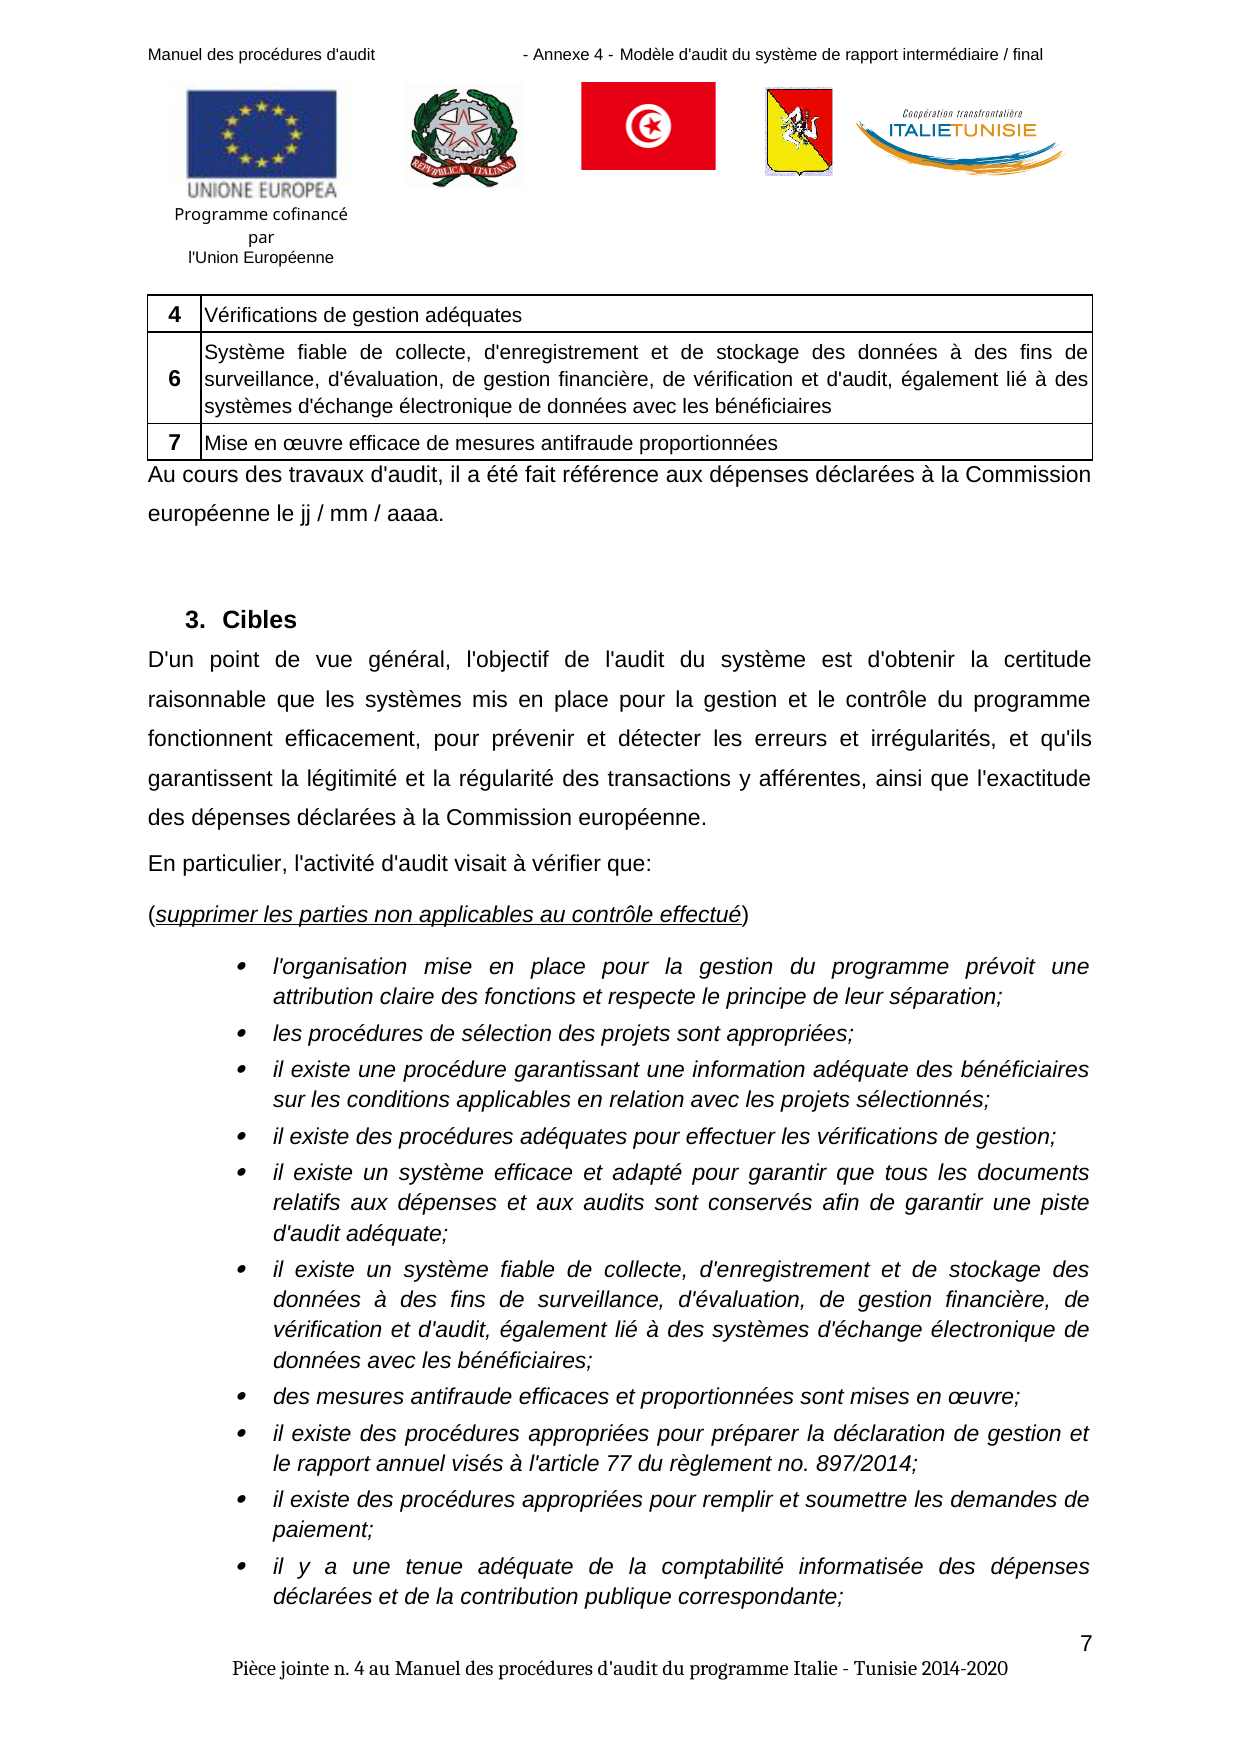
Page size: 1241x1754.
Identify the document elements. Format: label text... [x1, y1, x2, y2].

table_cell 7 [148, 424, 200, 459]
list En particulier, l'activité d'audit visait à vérifier que: [148, 850, 1092, 876]
subtitle Cibles [185, 605, 1092, 634]
table_cell 4 [148, 296, 200, 331]
list (supprimer les parties non applicables au contrôle effectué) [148, 901, 1092, 928]
list les procédures de sélection des projets sont appropriées; [235, 1019, 1092, 1046]
list il existe une procédure garantissant une information adéquate des bénéficiaires sur les conditions applicables en relation avec les projets sélectionnés; [235, 1056, 1092, 1112]
picture [765, 87, 833, 176]
table_cell Mise en œuvre efficace de mesures antifraude proportionnées [202, 424, 1092, 459]
list l'organisation mise en place pour la gestion du programme prévoit une attribution claire des fonctions et respecte le principe de leur séparation; [235, 953, 1092, 1009]
text D'un point de vue général, l'objectif de l'audit du système est d'obtenir la certitude raisonnable que les systèmes mis en place pour la gestion et le contrôle du programme fonctionnent efficacement, pour prévenir et détecter les erreurs et irrégularités, et qu'ils garantissent la légitimité et la régularité des transactions y afférentes, ainsi que l'exactitude des dépenses déclarées à la Commission européenne. [148, 646, 1092, 831]
list des mesures antifraude efficaces et proportionnées sont mises en œuvre; [235, 1383, 1092, 1409]
table_cell Système fiable de collecte, d'enregistrement et de stockage des données à des fins de surveillance, d'évaluation, de gestion financière, de vérification et d'audit, également lié à des systèmes d'échange électronique de données avec les bénéficiaires [202, 333, 1092, 422]
list il existe un système efficace et adapté pour garantir que tous les documents relatifs aux dépenses et aux audits sont conservés afin de garantir une piste d'audit adéquate; [235, 1159, 1092, 1246]
text Au cours des travaux d'audit, il a été fait référence aux dépenses déclarées à la Commission européenne le jj / mm / aaaa. [148, 461, 1092, 527]
table_cell 6 [148, 333, 200, 422]
picture [847, 82, 1075, 197]
table_cell Vérifications de gestion adéquates [202, 296, 1092, 331]
list il y a une tenue adéquate de la comptabilité informatisée des dépenses déclarées et de la contribution publique correspondante; [235, 1553, 1092, 1609]
list il existe des procédures appropriées pour remplir et soumettre les demandes de paiement; [235, 1486, 1092, 1543]
picture [170, 82, 352, 203]
picture [403, 82, 524, 188]
list il existe un système fiable de collecte, d'enregistrement et de stockage des données à des fins de surveillance, d'évaluation, de gestion financière, de vérification et d'audit, également lié à des systèmes d'échange électronique de données avec les bénéficiaires; [235, 1256, 1092, 1373]
picture [581, 82, 716, 170]
list il existe des procédures adéquates pour effectuer les vérifications de gestion; [235, 1123, 1092, 1149]
list il existe des procédures appropriées pour préparer la déclaration de gestion et le rapport annuel visés à l'article 77 du règlement no. 897/2014; [235, 1419, 1092, 1476]
